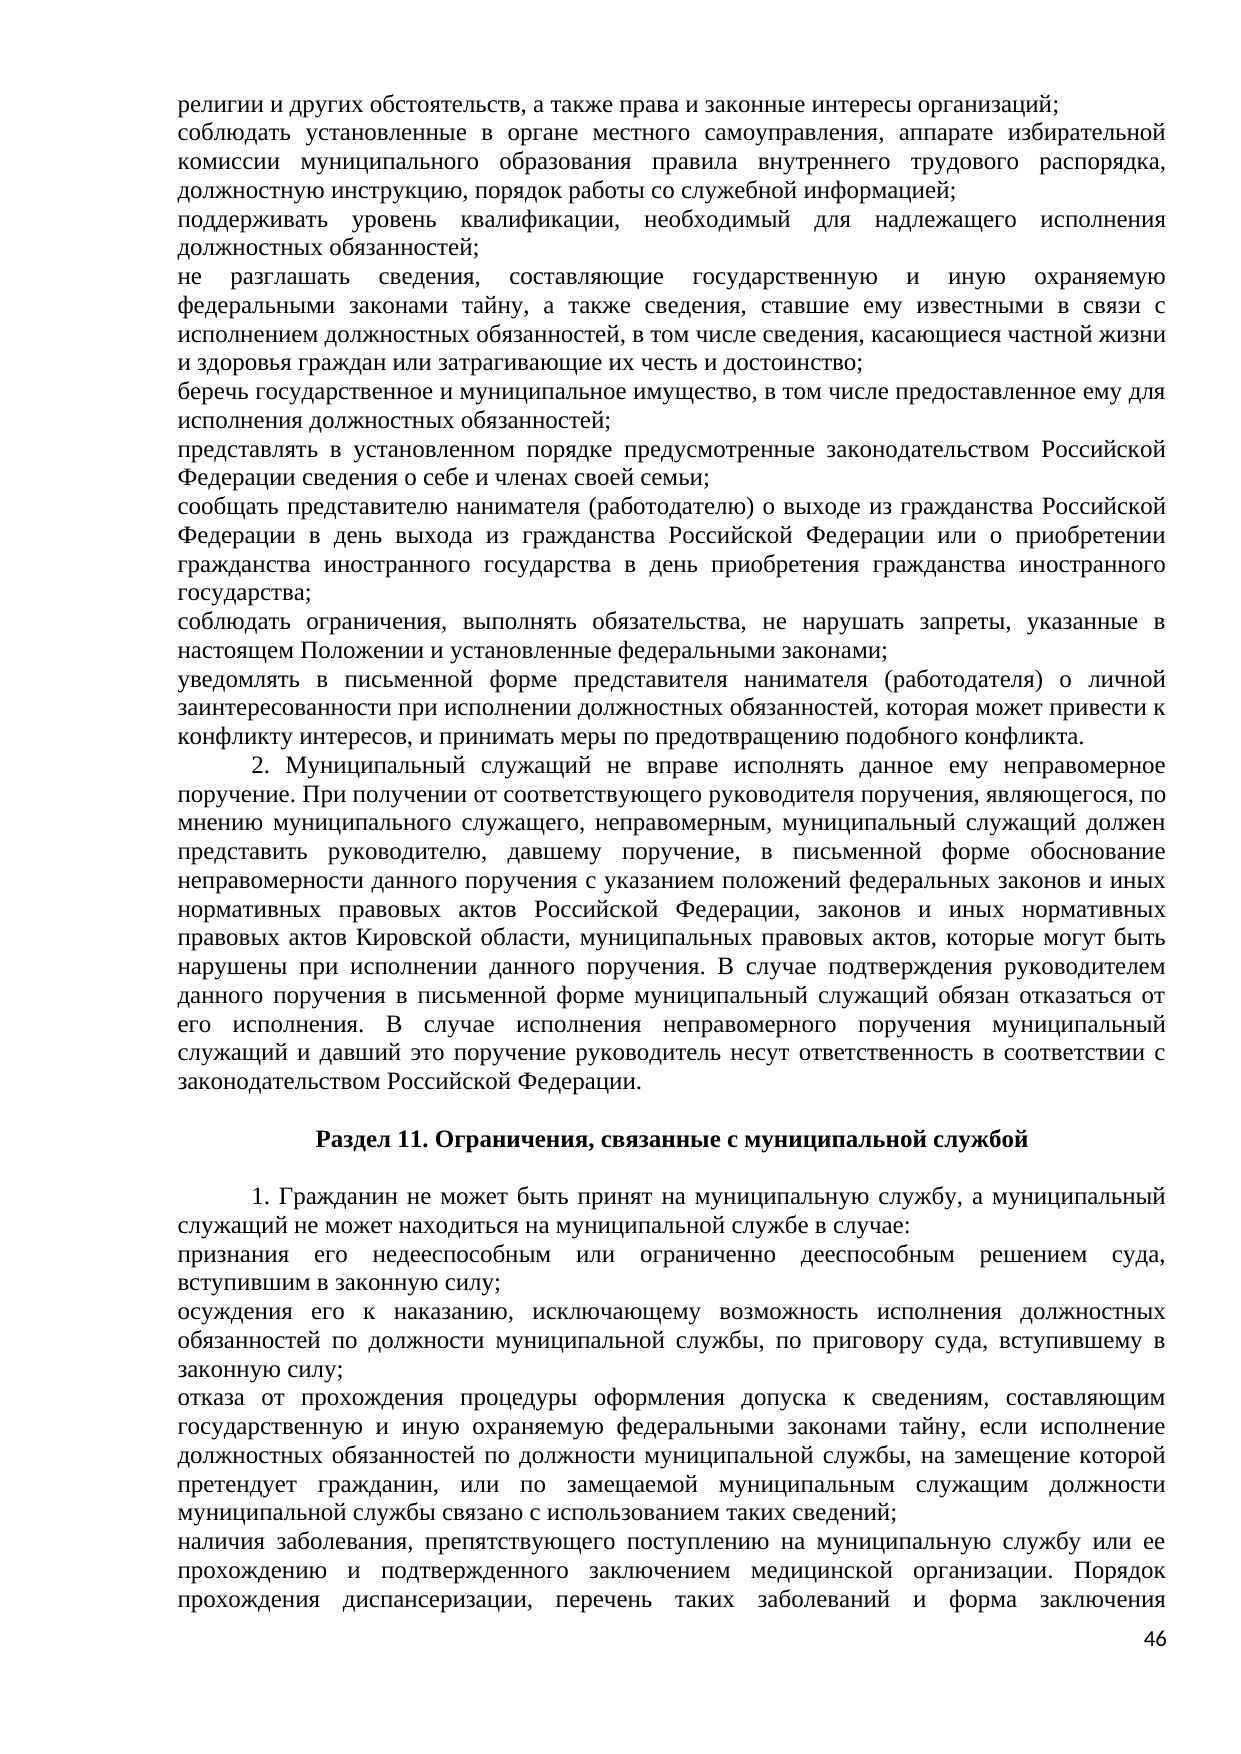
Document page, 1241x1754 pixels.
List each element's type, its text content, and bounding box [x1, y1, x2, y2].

text соблюдать ограничения, выполнять обязательства, не нарушать запреты, указанные в настоящем Положении и установленные федеральными законами; [177, 606, 1167, 664]
text 2. Муниципальный служащий не вправе исполнять данное ему неправомерное поручение. При получении от соответствующего руководителя поручения, являющегося, по мнению муниципального служащего, неправомерным, муниципальный служащий должен представить руководителю, давшему поручение, в письменной форме обоснование неправомерности данного поручения с указанием положений федеральных законов и иных нормативных правовых актов Российской Федерации, законов и иных нормативных правовых актов Кировской области, муниципальных правовых актов, которые могут быть нарушены при исполнении данного поручения. В случае подтверждения руководителем данного поручения в письменной форме муниципальный служащий обязан отказаться от его исполнения. В случае исполнения неправомерного поручения муниципальный служащий и давший это поручение руководитель несут ответственность в соответствии с законодательством Российской Федерации. [177, 750, 1167, 1095]
text 1. Гражданин не может быть принят на муниципальную службу, а муниципальный служащий не может находиться на муниципальной службе в случае: [177, 1181, 1167, 1239]
text уведомлять в письменной форме представителя нанимателя (работодателя) о личной заинтересованности при исполнении должностных обязанностей, которая может привести к конфликту интересов, и принимать меры по предотвращению подобного конфликта. [177, 664, 1167, 750]
text сообщать представителю нанимателя (работодателю) о выходе из гражданства Российской Федерации в день выхода из гражданства Российской Федерации или о приобретении гражданства иностранного государства в день приобретения гражданства иностранного государства; [177, 491, 1167, 606]
text признания его недееспособным или ограниченно дееспособным решением суда, вступившим в законную силу; [177, 1239, 1167, 1296]
text отказа от прохождения процедуры оформления допуска к сведениям, составляющим государственную и иную охраняемую федеральными законами тайну, если исполнение должностных обязанностей по должности муниципальной службы, на замещение которой претендует гражданин, или по замещаемой муниципальным служащим должности муниципальной службы связано с использованием таких сведений; [177, 1382, 1167, 1526]
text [177, 89, 1167, 117]
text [177, 1526, 1167, 1612]
text Раздел 11. Ограничения, связанные с муниципальной службой [177, 1124, 1167, 1152]
text представлять в установленном порядке предусмотренные законодательством Российской Федерации сведения о себе и членах своей семьи; [177, 434, 1167, 491]
text соблюдать установленные в органе местного самоуправления, аппарате избирательной комиссии муниципального образования правила внутреннего трудового распорядка, должностную инструкцию, порядок работы со служебной информацией; [177, 117, 1167, 204]
text не разглашать сведения, составляющие государственную и иную охраняемую федеральными законами тайну, а также сведения, ставшие ему известными в связи с исполнением должностных обязанностей, в том числе сведения, касающиеся частной жизни и здоровья граждан или затрагивающие их честь и достоинство; [177, 261, 1167, 376]
text беречь государственное и муниципальное имущество, в том числе предоставленное ему для исполнения должностных обязанностей; [177, 376, 1167, 434]
text поддерживать уровень квалификации, необходимый для надлежащего исполнения должностных обязанностей; [177, 204, 1167, 261]
text осуждения его к наказанию, исключающему возможность исполнения должностных обязанностей по должности муниципальной службы, по приговору суда, вступившему в законную силу; [177, 1296, 1167, 1382]
